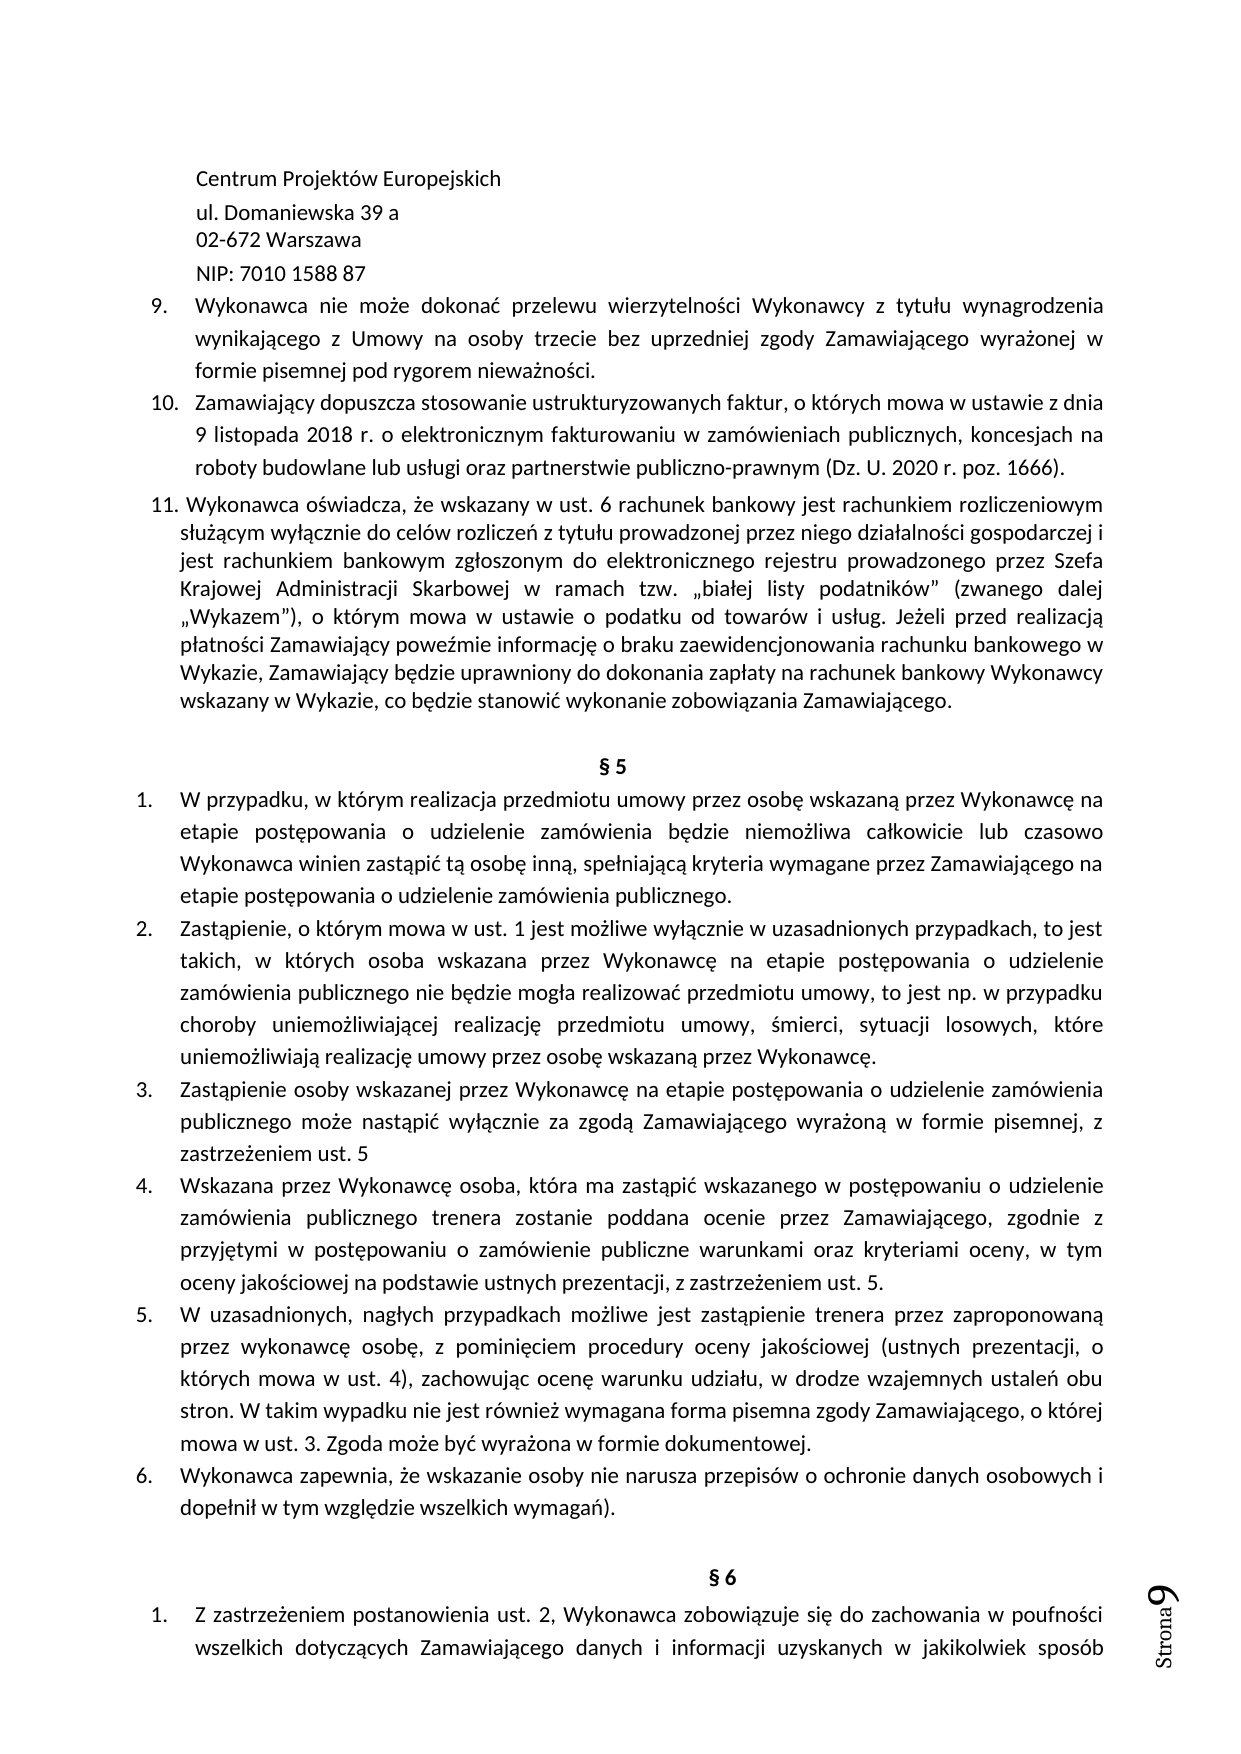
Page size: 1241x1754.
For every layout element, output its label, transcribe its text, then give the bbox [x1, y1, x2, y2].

list 11. Wykonawca oświadcza, że wskazany w ust. 6 rachunek bankowy jest rachunkiem rozliczeniowym służącym wyłącznie do celów rozliczeń z tytułu prowadzonej przez niego działalności gospodarczej i jest rachunkiem bankowym zgłoszonym do elektronicznego rejestru prowadzonego przez Szefa Krajowej Administracji Skarbowej w ramach tzw. „białej listy podatników” (zwanego dalej „Wykazem”), o którym mowa w ustawie o podatku od towarów i usług. Jeżeli przed realizacją płatności Zamawiający poweźmie informację o braku zaewidencjonowania rachunku bankowego w Wykazie, Zamawiający będzie uprawniony do dokonania zapłaty na rachunek bankowy Wykonawcy wskazany w Wykazie, co będzie stanowić wykonanie zobowiązania Zamawiającego. [150, 490, 1105, 714]
subtitle § 6 [708, 1563, 1105, 1591]
list Zamawiający dopuszcza stosowanie ustrukturyzowanych faktur, o których mowa w ustawie z dnia 9 listopada 2018 r. o elektronicznym fakturowaniu w zamówieniach publicznych, koncesjach na roboty budowlane lub usługi oraz partnerstwie publiczno-prawnym (Dz. U. 2020 r. poz. 1666). [150, 388, 1105, 481]
text § 5 [121, 752, 1105, 780]
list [150, 1601, 1105, 1661]
list Wykonawca nie może dokonać przelewu wierzytelności Wykonawcy z tytułu wynagrodzenia wynikającego z Umowy na osoby trzecie bez uprzedniej zgody Zamawiającego wyrażonej w formie pisemnej pod rygorem nieważności. [150, 292, 1105, 384]
text Centrum Projektów Europejskich [196, 164, 1105, 193]
list W uzasadnionych, nagłych przypadkach możliwe jest zastąpienie trenera przez zaproponowaną przez wykonawcę osobę, z pominięciem procedury oceny jakościowej (ustnych prezentacji, o których mowa w ust. 4), zachowując ocenę warunku udziału, w drodze wzajemnych ustaleń obu stron. W takim wypadku nie jest również wymagana forma pisemna zgody Zamawiającego, o której mowa w ust. 3. Zgoda może być wyrażona w formie dokumentowej. [136, 1300, 1105, 1457]
text NIP: 7010 1588 87 [196, 259, 1105, 287]
list Zastąpienie, o którym mowa w ust. 1 jest możliwe wyłącznie w uzasadnionych przypadkach, to jest takich, w których osoba wskazana przez Wykonawcę na etapie postępowania o udzielenie zamówienia publicznego nie będzie mogła realizować przedmiotu umowy, to jest np. w przypadku choroby uniemożliwiającej realizację przedmiotu umowy, śmierci, sytuacji losowych, które uniemożliwiają realizację umowy przez osobę wskazaną przez Wykonawcę. [136, 914, 1105, 1071]
text ul. Domaniewska 39 a 02-672 Warszawa [196, 198, 1105, 254]
list Wykonawca zapewnia, że wskazanie osoby nie narusza przepisów o ochronie danych osobowych i dopełnił w tym względzie wszelkich wymagań). [136, 1461, 1105, 1521]
list Zastąpienie osoby wskazanej przez Wykonawcę na etapie postępowania o udzielenie zamówienia publicznego może nastąpić wyłącznie za zgodą Zamawiającego wyrażoną w formie pisemnej, z zastrzeżeniem ust. 5 [136, 1075, 1105, 1167]
list Wskazana przez Wykonawcę osoba, która ma zastąpić wskazanego w postępowaniu o udzielenie zamówienia publicznego trenera zostanie poddana ocenie przez Zamawiającego, zgodnie z przyjętymi w postępowaniu o zamówienie publiczne warunkami oraz kryteriami oceny, w tym oceny jakościowej na podstawie ustnych prezentacji, z zastrzeżeniem ust. 5. [136, 1171, 1105, 1296]
list W przypadku, w którym realizacja przedmiotu umowy przez osobę wskazaną przez Wykonawcę na etapie postępowania o udzielenie zamówienia będzie niemożliwa całkowicie lub czasowo Wykonawca winien zastąpić tą osobę inną, spełniającą kryteria wymagane przez Zamawiającego na etapie postępowania o udzielenie zamówienia publicznego. [136, 785, 1105, 909]
